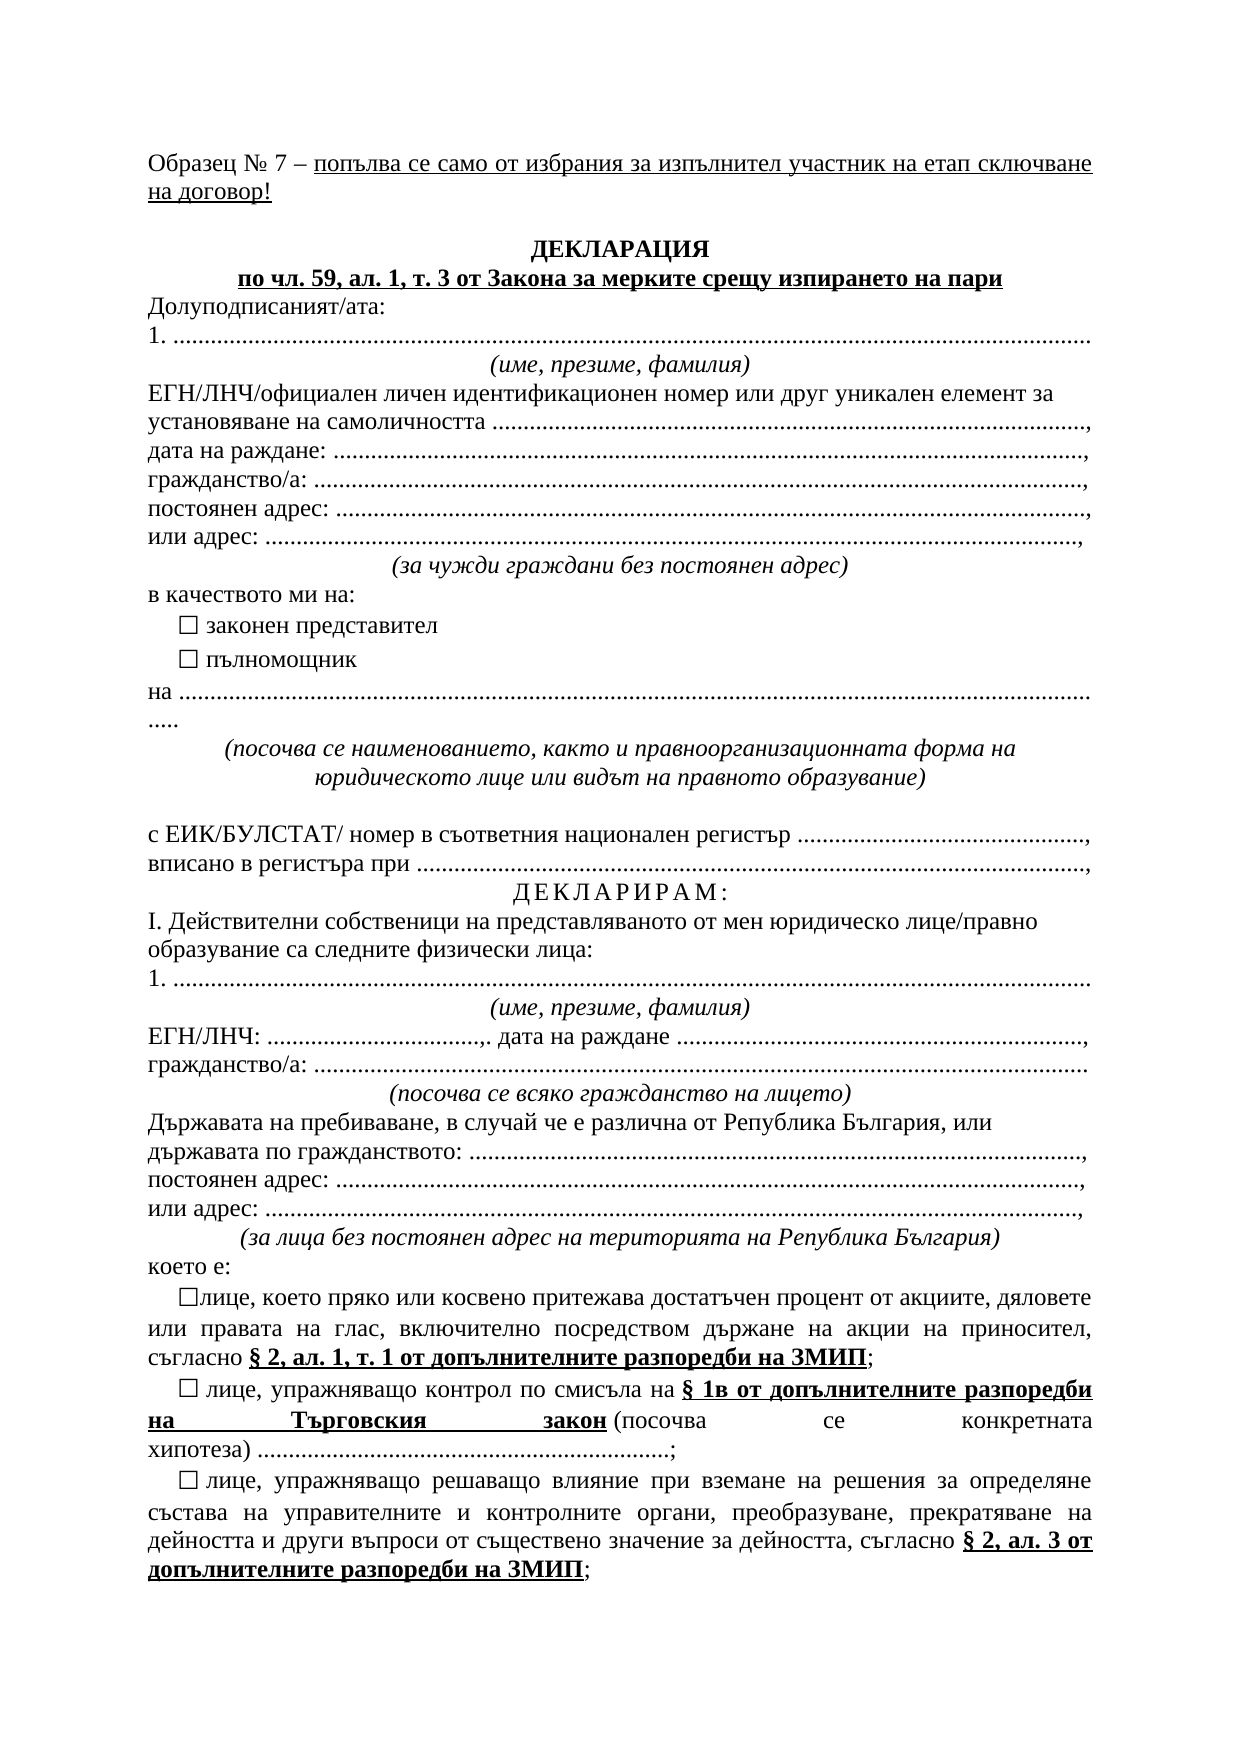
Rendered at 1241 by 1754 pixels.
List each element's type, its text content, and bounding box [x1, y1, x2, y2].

text (посочва се наименованието, както и правноорганизационната форма на юридическото лице или видът на правното образувание) [148, 733, 1093, 791]
text с ЕИК/БУЛСТАТ/ номер в съответния национален регистър .............................................., [148, 819, 1093, 848]
text 1. ................................................................................................................................................... [148, 963, 1093, 992]
text лице, упражняващо решаващо влияние при вземане на решения за определяне състава на управителните и контролните органи, преобразуване, прекратяване на дейността и други въпроси от съществено значение за дейността, съгласно § 2, ал. 3 от допълнителните разпоредби на ЗМИП; [148, 1463, 1093, 1583]
text или адрес: .................................................................................................................................., [148, 1193, 1093, 1222]
text в качеството ми на: [148, 579, 1093, 608]
text Долуподписаният/ата: [148, 291, 1093, 320]
text дата на раждане: ........................................................................................................................, [148, 435, 1093, 464]
text (име, презиме, фамилия) [148, 349, 1093, 378]
text 1. ................................................................................................................................................... [148, 320, 1093, 349]
text гражданство/а: ..........................................................................................................................., [148, 464, 1093, 493]
text по чл. 59, ал. 1, т. 3 от Закона за мерките срещу изпирането на пари [148, 263, 1093, 291]
text вписано в регистъра при ..........................................................................................................., [148, 848, 1093, 877]
text постоянен адрес: ......................................................................................................................., [148, 1164, 1093, 1193]
text (за лица без постоянен адрес на територията на Република България) [148, 1222, 1093, 1251]
text гражданство/а: ............................................................................................................................ [148, 1049, 1093, 1078]
text І. Действителни собственици на представляваното от мен юридическо лице/правно образувание са следните физически лица: [148, 906, 1093, 963]
text (име, презиме, фамилия) [148, 992, 1093, 1021]
text пълномощник [148, 642, 1093, 676]
text Държавата на пребиваване, в случай че е различна от Република България, или държавата по гражданството: .................................................................................................., [148, 1107, 1093, 1164]
text Образец № 7 – попълва се само от избрания за изпълнител участник на етап сключване на договор! [148, 148, 1093, 205]
text (за чужди граждани без постоянен адрес) [148, 550, 1093, 579]
text ДЕКЛАРИРАМ: [148, 877, 1093, 906]
text законен представител [148, 608, 1093, 642]
text лице, упражняващо контрол по смисъла на § 1в от допълнителните разпоредби на Търговския закон (посочва се конкретната хипотеза) ..................................................................; [148, 1371, 1093, 1463]
text постоянен адрес: ........................................................................................................................, [148, 493, 1093, 521]
text на ....................................................................................................................................................... [148, 676, 1093, 733]
text ДЕКЛАРАЦИЯ [148, 234, 1093, 263]
text (посочва се всяко гражданство на лицето) [148, 1078, 1093, 1107]
text ЕГН/ЛНЧ: ..................................,. дата на раждане ................................................................., [148, 1021, 1093, 1049]
text ЕГН/ЛНЧ/официален личен идентификационен номер или друг уникален елемент за установяване на самоличността ..............................................................................................., [148, 378, 1093, 435]
text което е: [148, 1251, 1093, 1279]
text лице, което пряко или косвено притежава достатъчен процент от акциите, дяловете или правата на глас, включително посредством държане на акции на приносител, съгласно § 2, ал. 1, т. 1 от допълнителните разпоредби на ЗМИП; [148, 1279, 1093, 1371]
text или адрес: .................................................................................................................................., [148, 521, 1093, 550]
